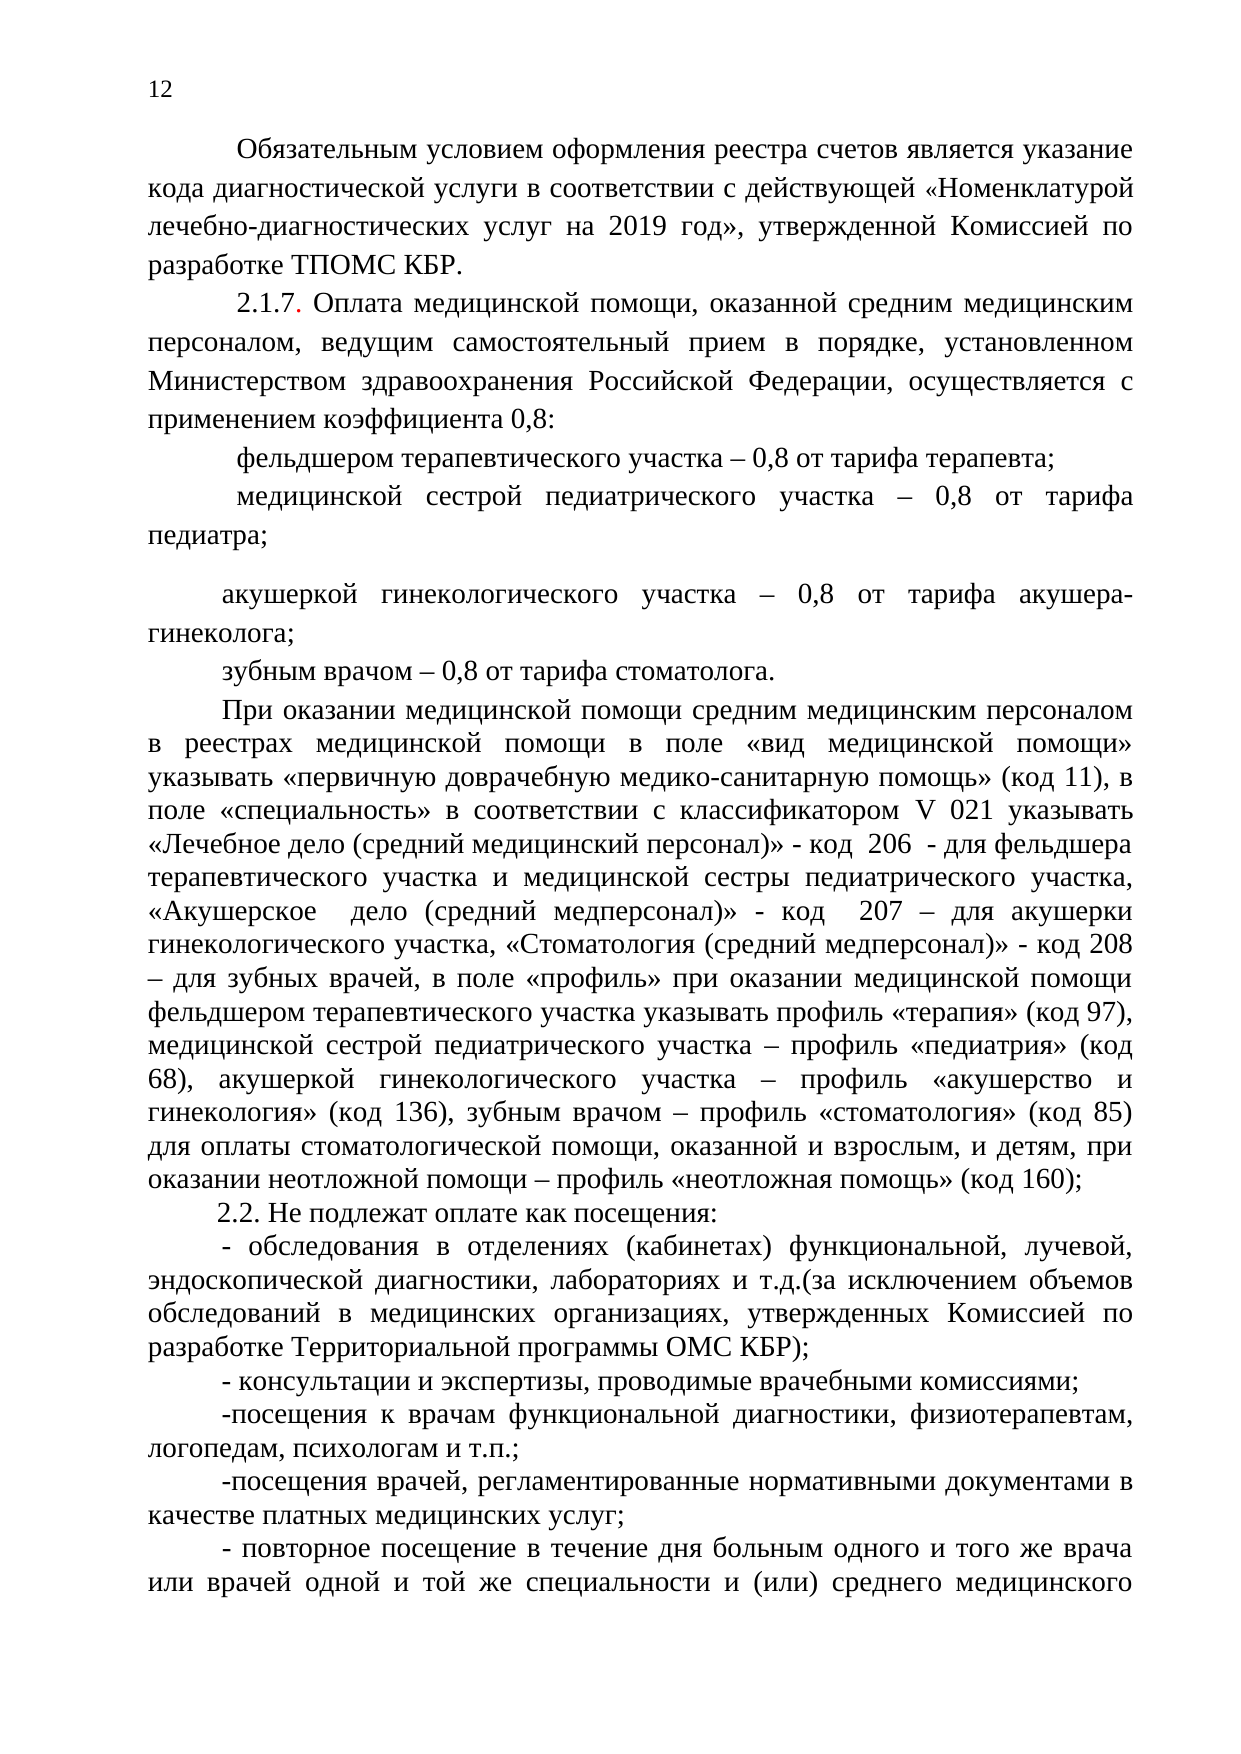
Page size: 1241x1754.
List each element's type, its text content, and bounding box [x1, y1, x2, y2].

list фельдшером терапевтического участка – 0,8 от тарифа терапевта; [148, 440, 1134, 473]
text 2.2. Не подлежат оплате как посещения: [148, 1195, 1134, 1228]
text При оказании медицинской помощи средним медицинским персоналом в реестрах медицинской помощи в поле «вид медицинской помощи» указывать «первичную доврачебную медико-санитарную помощь» (код 11), в поле «специальность» в соответствии с классификатором V 021 указывать «Лечебное дело (средний медицинский персонал)» - код 206 - для фельдшера терапевтического участка и медицинской сестры педиатрического участка, «Акушерское дело (средний медперсонал)» - код 207 – для акушерки гинекологического участка, «Стоматология (средний медперсонал)» - код 208 – для зубных врачей, в поле «профиль» при оказании медицинской помощи фельдшером терапевтического участка указывать профиль «терапия» (код 97), медицинской сестрой педиатрического участка – профиль «педиатрия» (код 68), акушеркой гинекологического участка – профиль «акушерство и гинекология» (код 136), зубным врачом – профиль «стоматология» (код 85) для оплаты стоматологической помощи, оказанной и взрослым, и детям, при оказании неотложной помощи – профиль «неотложная помощь» (код 160); [148, 692, 1134, 1195]
text зубным врачом – 0,8 от тарифа стоматолога. [148, 653, 1134, 687]
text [148, 1530, 1134, 1597]
text -посещения врачей, регламентированные нормативными документами в качестве платных медицинских услуг; [148, 1463, 1134, 1530]
text акушеркой гинекологического участка – 0,8 от тарифа акушера-гинеколога; [148, 576, 1134, 648]
list медицинской сестрой педиатрического участка – 0,8 от тарифа педиатра; [148, 478, 1134, 550]
list 2.1.7. Оплата медицинской помощи, оказанной средним медицинским персоналом, ведущим самостоятельный прием в порядке, установленном Министерством здравоохранения Российской Федерации, осуществляется с применением коэффициента 0,8: [148, 286, 1134, 435]
list Обязательным условием оформления реестра счетов является указание кода диагностической услуги в соответствии с действующей «Номенклатурой лечебно-диагностических услуг на 2019 год», утвержденной Комиссией по разработке ТПОМС КБР. [148, 131, 1134, 281]
text - обследования в отделениях (кабинетах) функциональной, лучевой, эндоскопической диагностики, лабораториях и т.д.(за исключением объемов обследований в медицинских организациях, утвержденных Комиссией по разработке Территориальной программы ОМС КБР); [148, 1228, 1134, 1363]
text -посещения к врачам функциональной диагностики, физиотерапевтам, логопедам, психологам и т.п.; [148, 1396, 1134, 1463]
text - консультации и экспертизы, проводимые врачебными комиссиями; [148, 1363, 1134, 1396]
